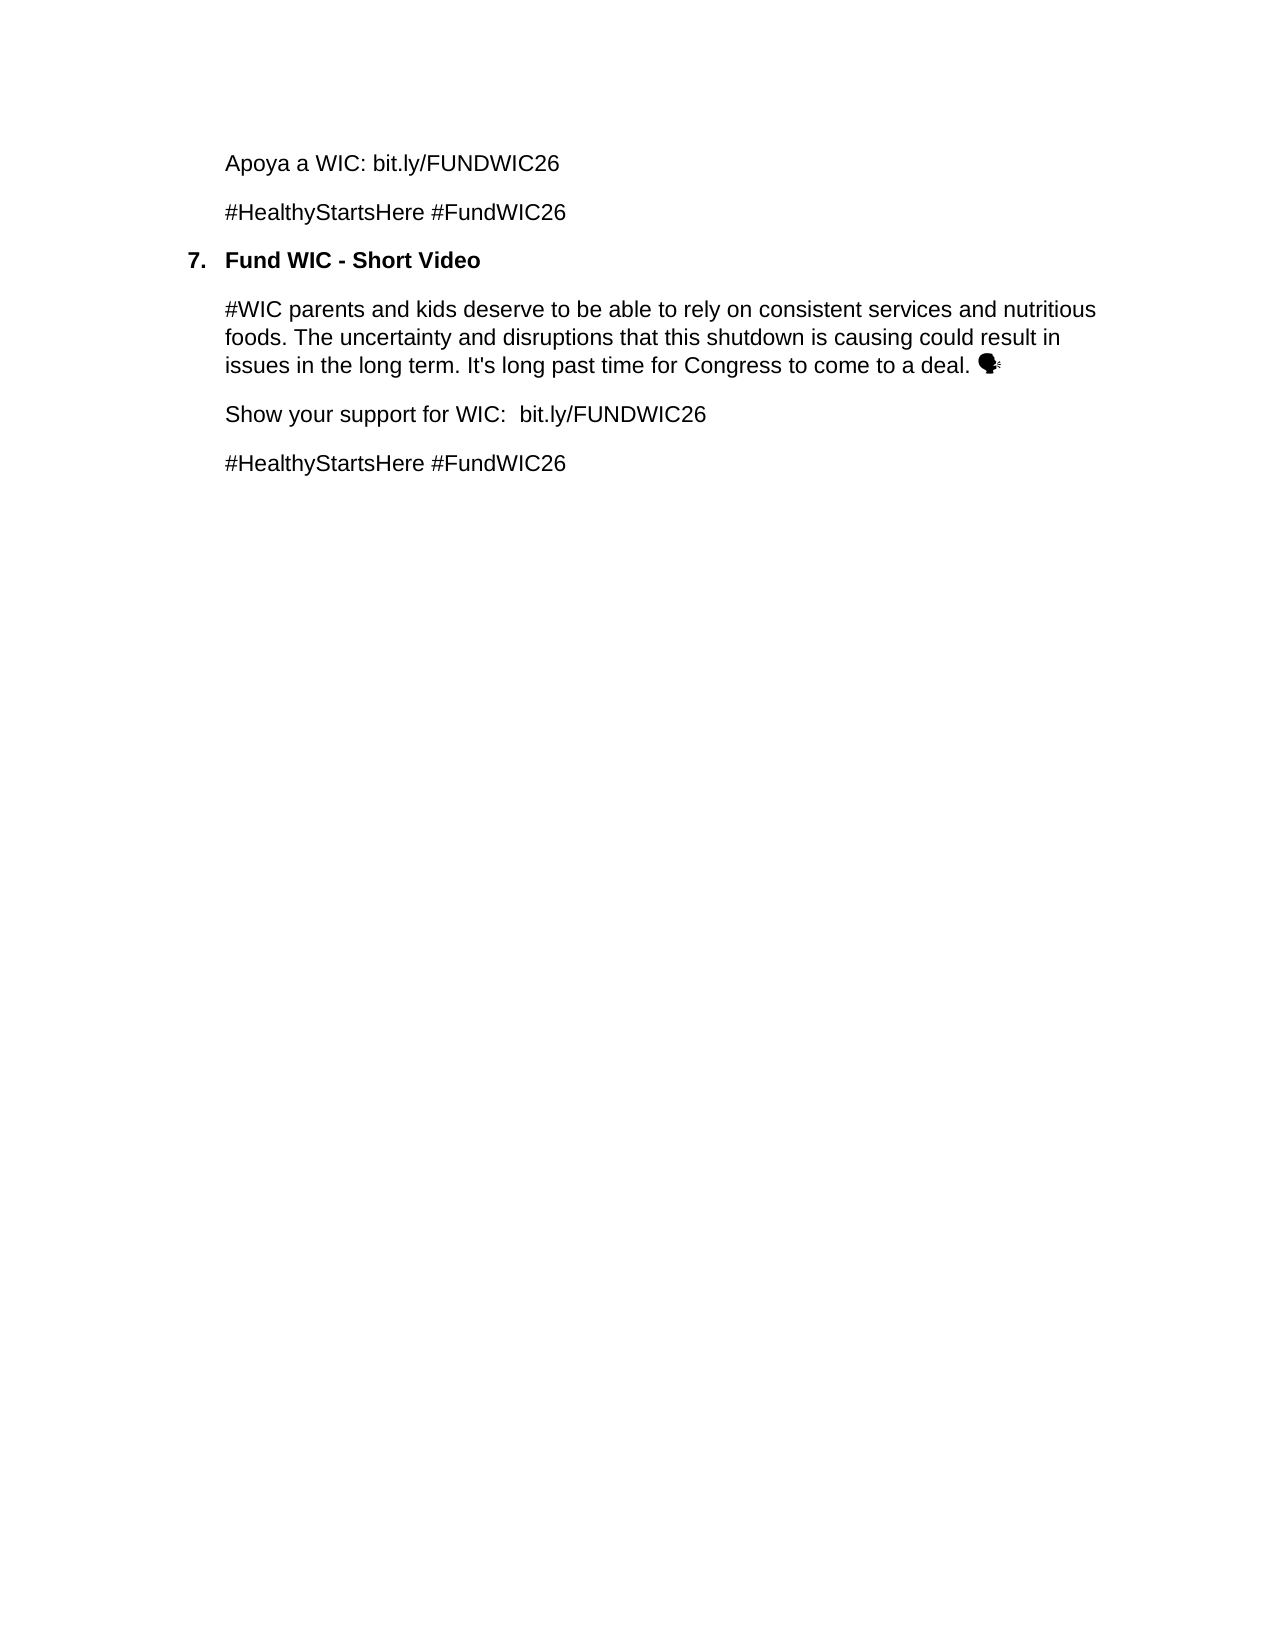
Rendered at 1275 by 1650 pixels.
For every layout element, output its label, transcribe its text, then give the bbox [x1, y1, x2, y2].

list Fund WIC - Short Video [187, 247, 1125, 274]
text Apoya a WIC: bit.ly/FUNDWIC26 [225, 150, 1125, 176]
text Show your support for WIC: bit.ly/FUNDWIC26 [225, 401, 1125, 427]
text #WIC parents and kids deserve to be able to rely on consistent services and nutritious foods. The uncertainty and disruptions that this shutdown is causing could result in issues in the long term. It's long past time for Congress to come to a deal. 🗣️ [225, 296, 1125, 378]
text #HealthyStartsHere #FundWIC26 [225, 199, 1125, 225]
text #HealthyStartsHere #FundWIC26 [225, 449, 1125, 476]
